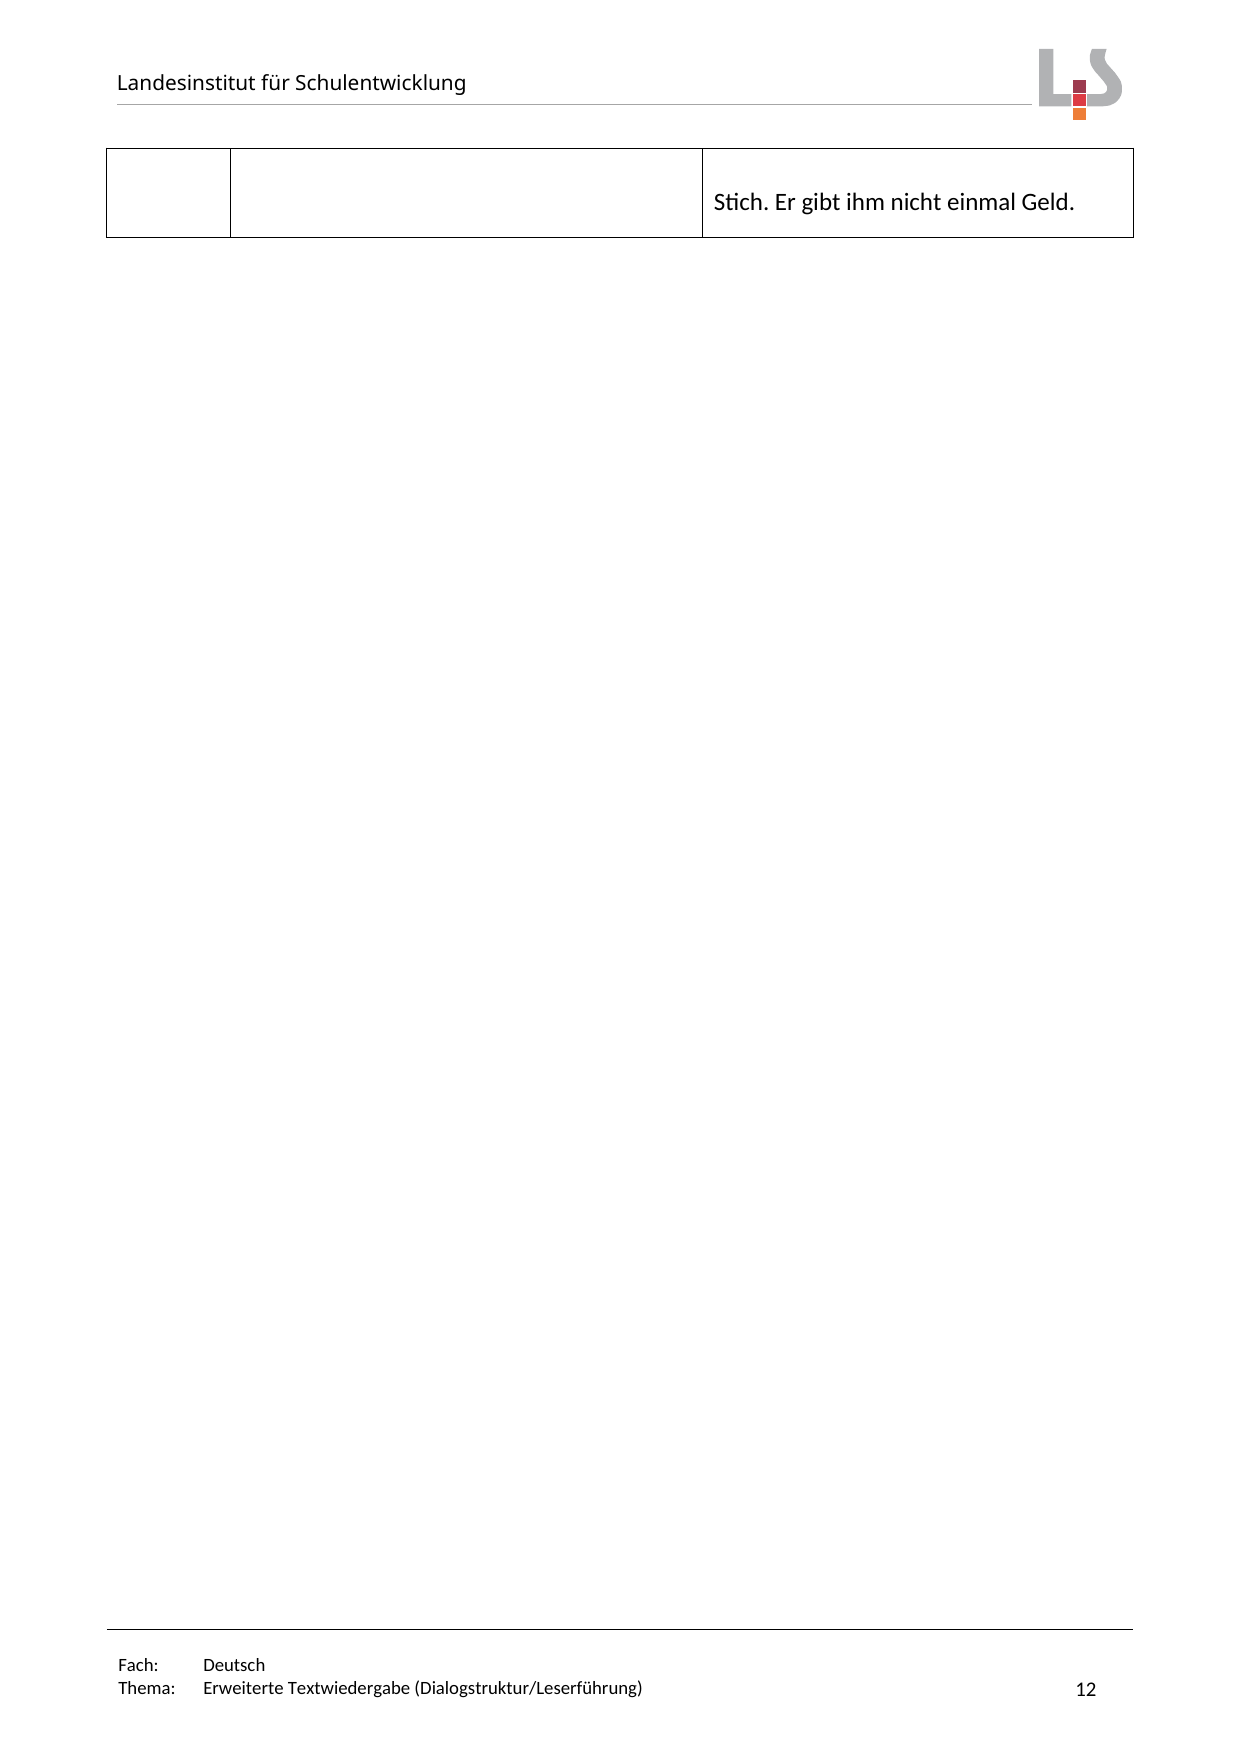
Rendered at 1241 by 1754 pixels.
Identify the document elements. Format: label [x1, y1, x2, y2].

table_header [703, 149, 1133, 237]
table_header [107, 149, 230, 237]
table_header [231, 149, 702, 237]
